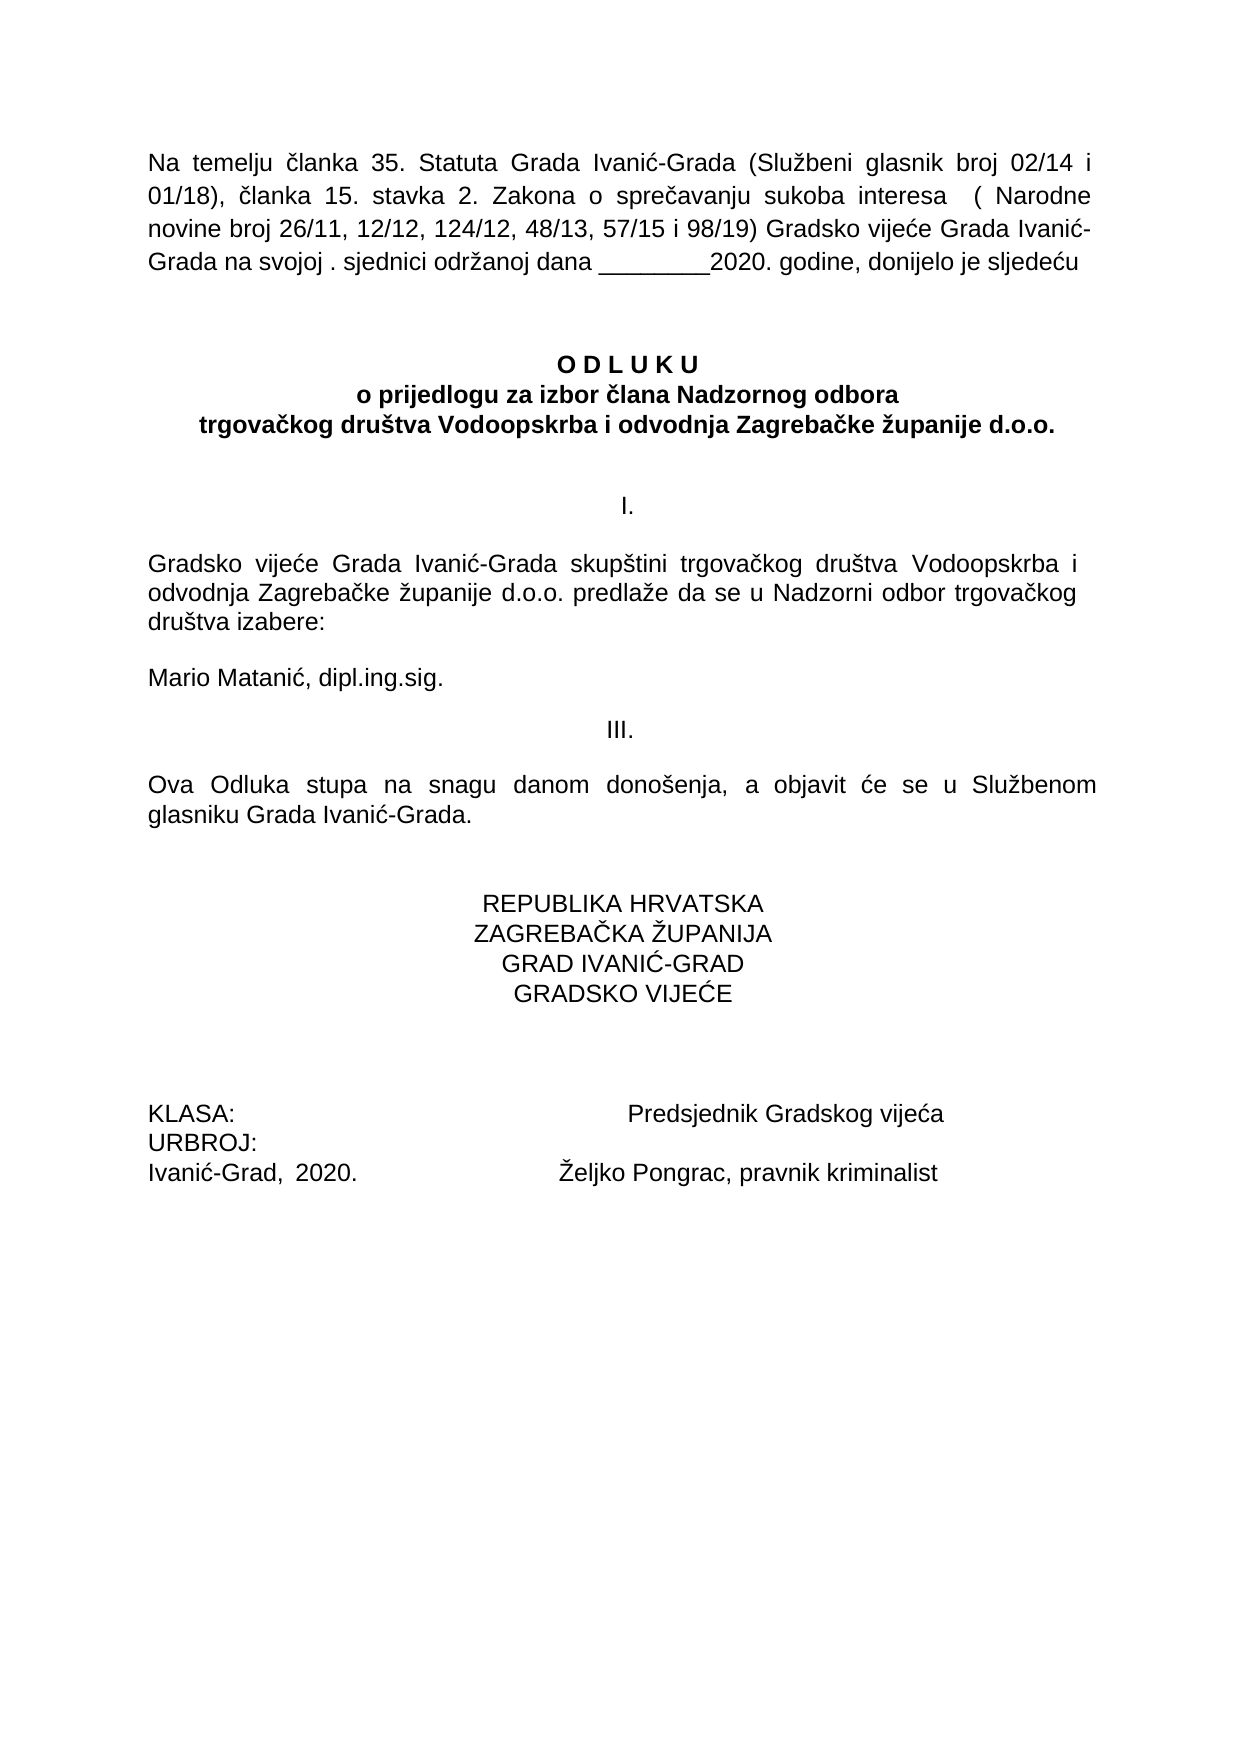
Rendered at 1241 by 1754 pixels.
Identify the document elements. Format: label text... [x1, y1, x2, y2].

text o prijedlogu za izbor člana Nadzornog odbora [177, 380, 1077, 409]
text ZAGREBAČKA ŽUPANIJA [148, 919, 1098, 948]
text O D L U K U [336, 351, 919, 379]
text GRADSKO VIJEĆE [148, 979, 1098, 1008]
text Na temelju članka 35. Statuta Grada Ivanić-Grada (Službeni glasnik broj 02/14 i 01/18), članka 15. stavka 2. Zakona o sprečavanju sukoba interesa ( Narodne novine broj 26/11, 12/12, 124/12, 48/13, 57/15 i 98/19) Gradsko vijeće Grada Ivanić-Grada na svojoj . sjednici održanoj dana ________2020. godine, donijelo je sljedeću [148, 148, 1093, 275]
text Gradsko vijeće Grada Ivanić-Grada skupštini trgovačkog društva Vodoopskrba i odvodnja Zagrebačke županije d.o.o. predlaže da se u Nadzorni odbor trgovačkog društva izabere: [148, 549, 1077, 636]
text KLASA: Predsjednik Gradskog vijeća [148, 1098, 1098, 1127]
text URBROJ: [148, 1128, 1098, 1157]
text Ova Odluka stupa na snagu danom donošenja, a objavit će se u Službenom glasniku Grada Ivanić-Grada. [148, 770, 1098, 828]
text I. [403, 491, 852, 520]
text trgovačkog društva Vodoopskrba i odvodnja Zagrebačke županije d.o.o. [177, 410, 1077, 439]
text III. [148, 719, 1093, 744]
text Ivanić-Grad, 2020. Željko Pongrac, pravnik kriminalist [148, 1158, 1098, 1187]
text GRAD IVANIĆ-GRAD [148, 949, 1098, 978]
text REPUBLIKA HRVATSKA [148, 889, 1098, 918]
text Mario Matanić, dipl.ing.sig. [148, 667, 1093, 692]
